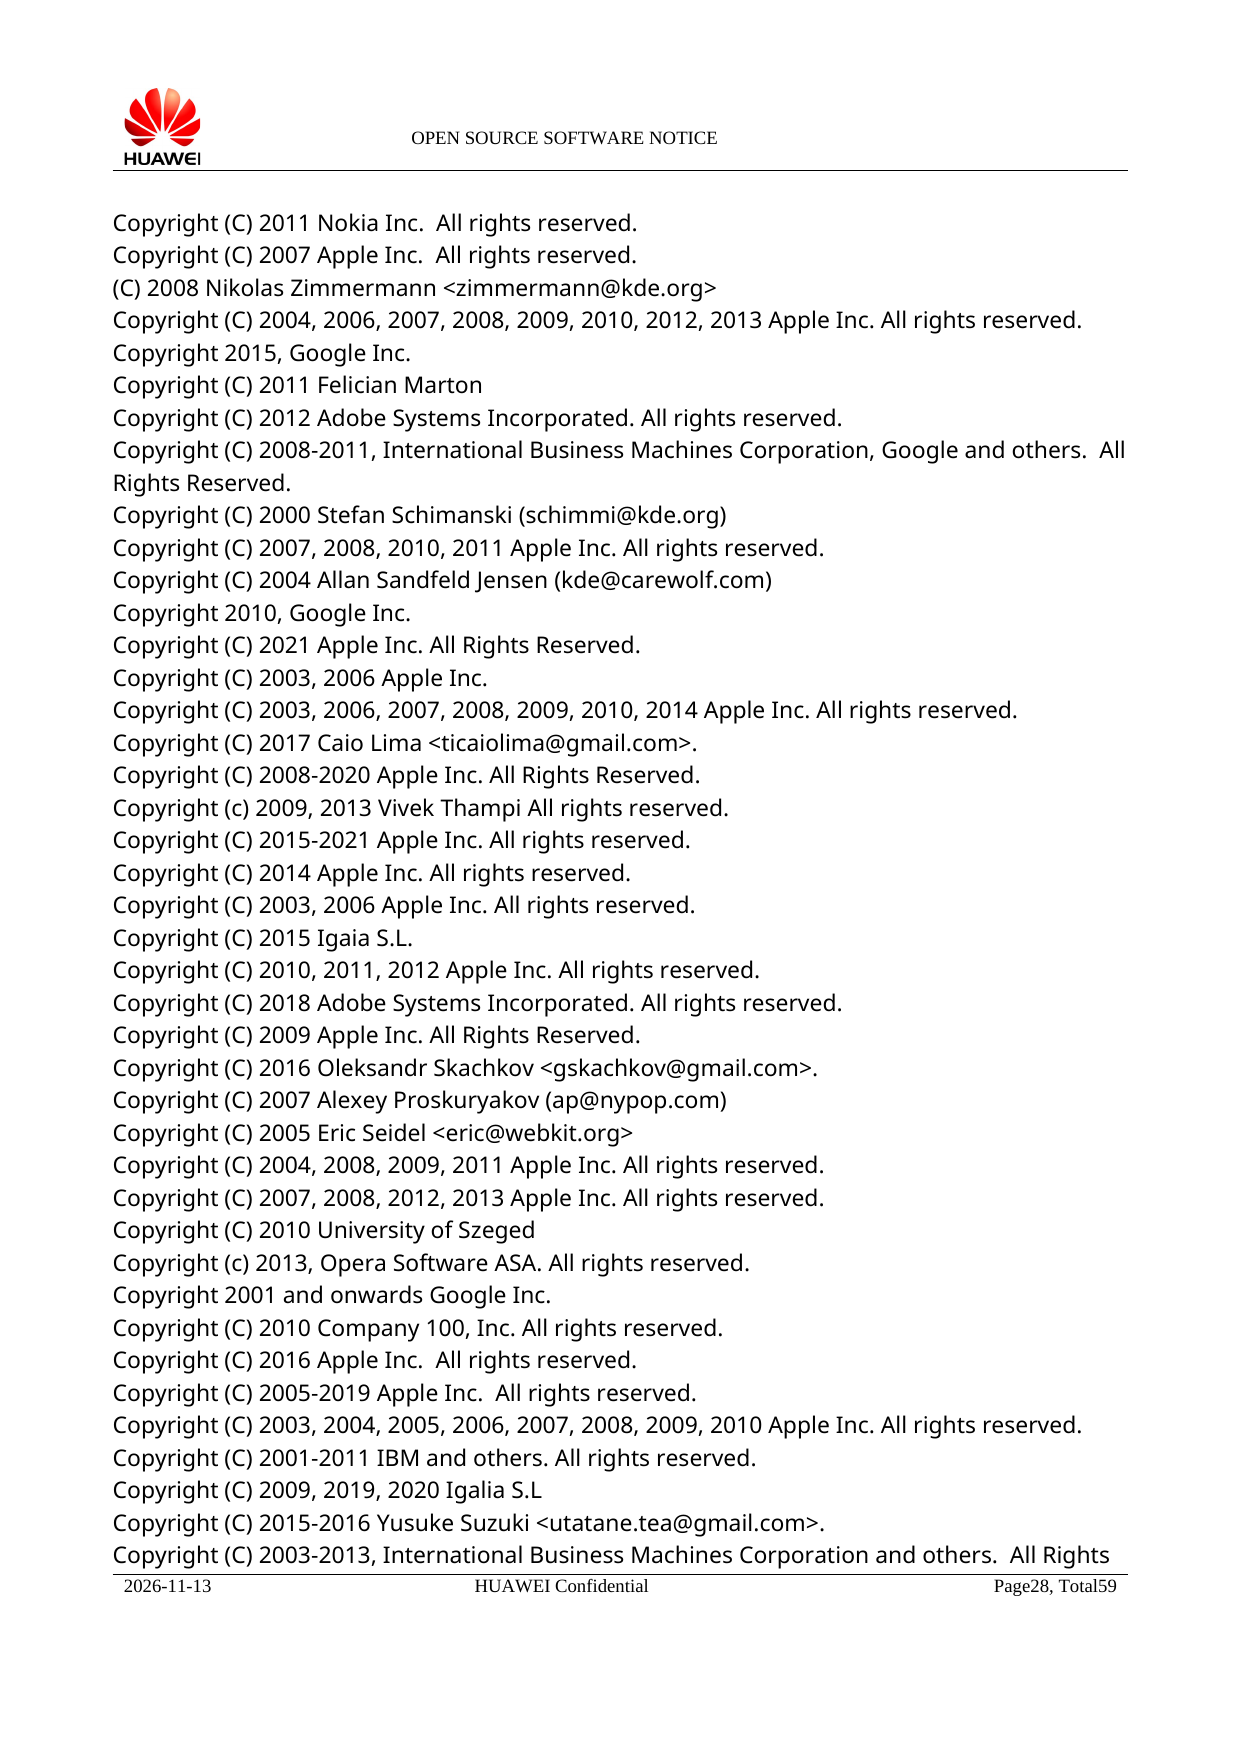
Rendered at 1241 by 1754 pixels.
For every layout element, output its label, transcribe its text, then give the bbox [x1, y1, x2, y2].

picture [124, 88, 201, 165]
